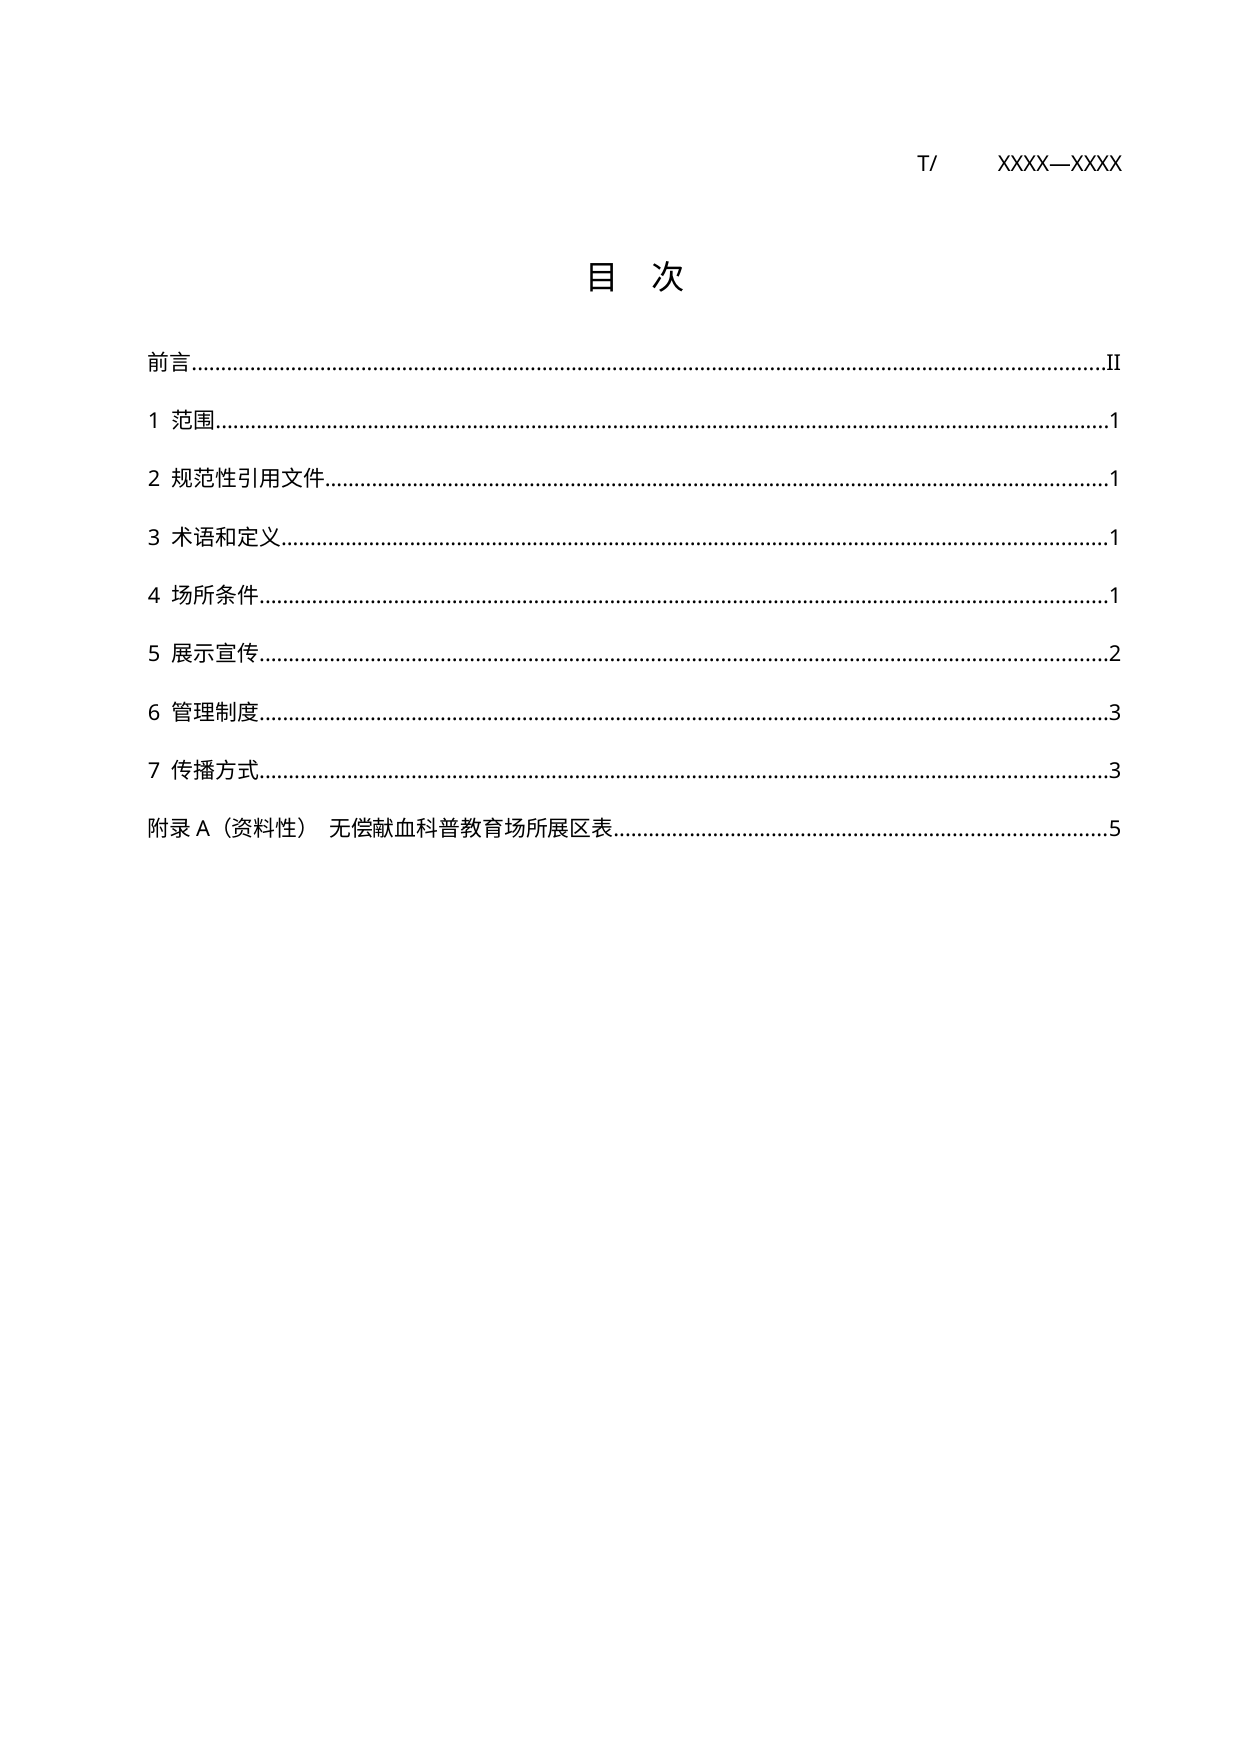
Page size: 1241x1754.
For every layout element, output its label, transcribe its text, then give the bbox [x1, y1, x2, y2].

text 1 范围 1 [148, 395, 1122, 437]
text 附录A（资料性） 无偿献血科普教育场所展区表 5 [148, 803, 1122, 845]
text 3 术语和定义 1 [148, 512, 1122, 553]
text 2 规范性引用文件 1 [148, 453, 1122, 495]
text 目次 [148, 251, 1122, 299]
text 5 展示宣传 2 [148, 628, 1122, 670]
text 4 场所条件 1 [148, 570, 1122, 612]
text 6 管理制度 3 [148, 687, 1122, 728]
text 前言 II [148, 337, 1122, 378]
text 7 传播方式 3 [148, 745, 1122, 787]
